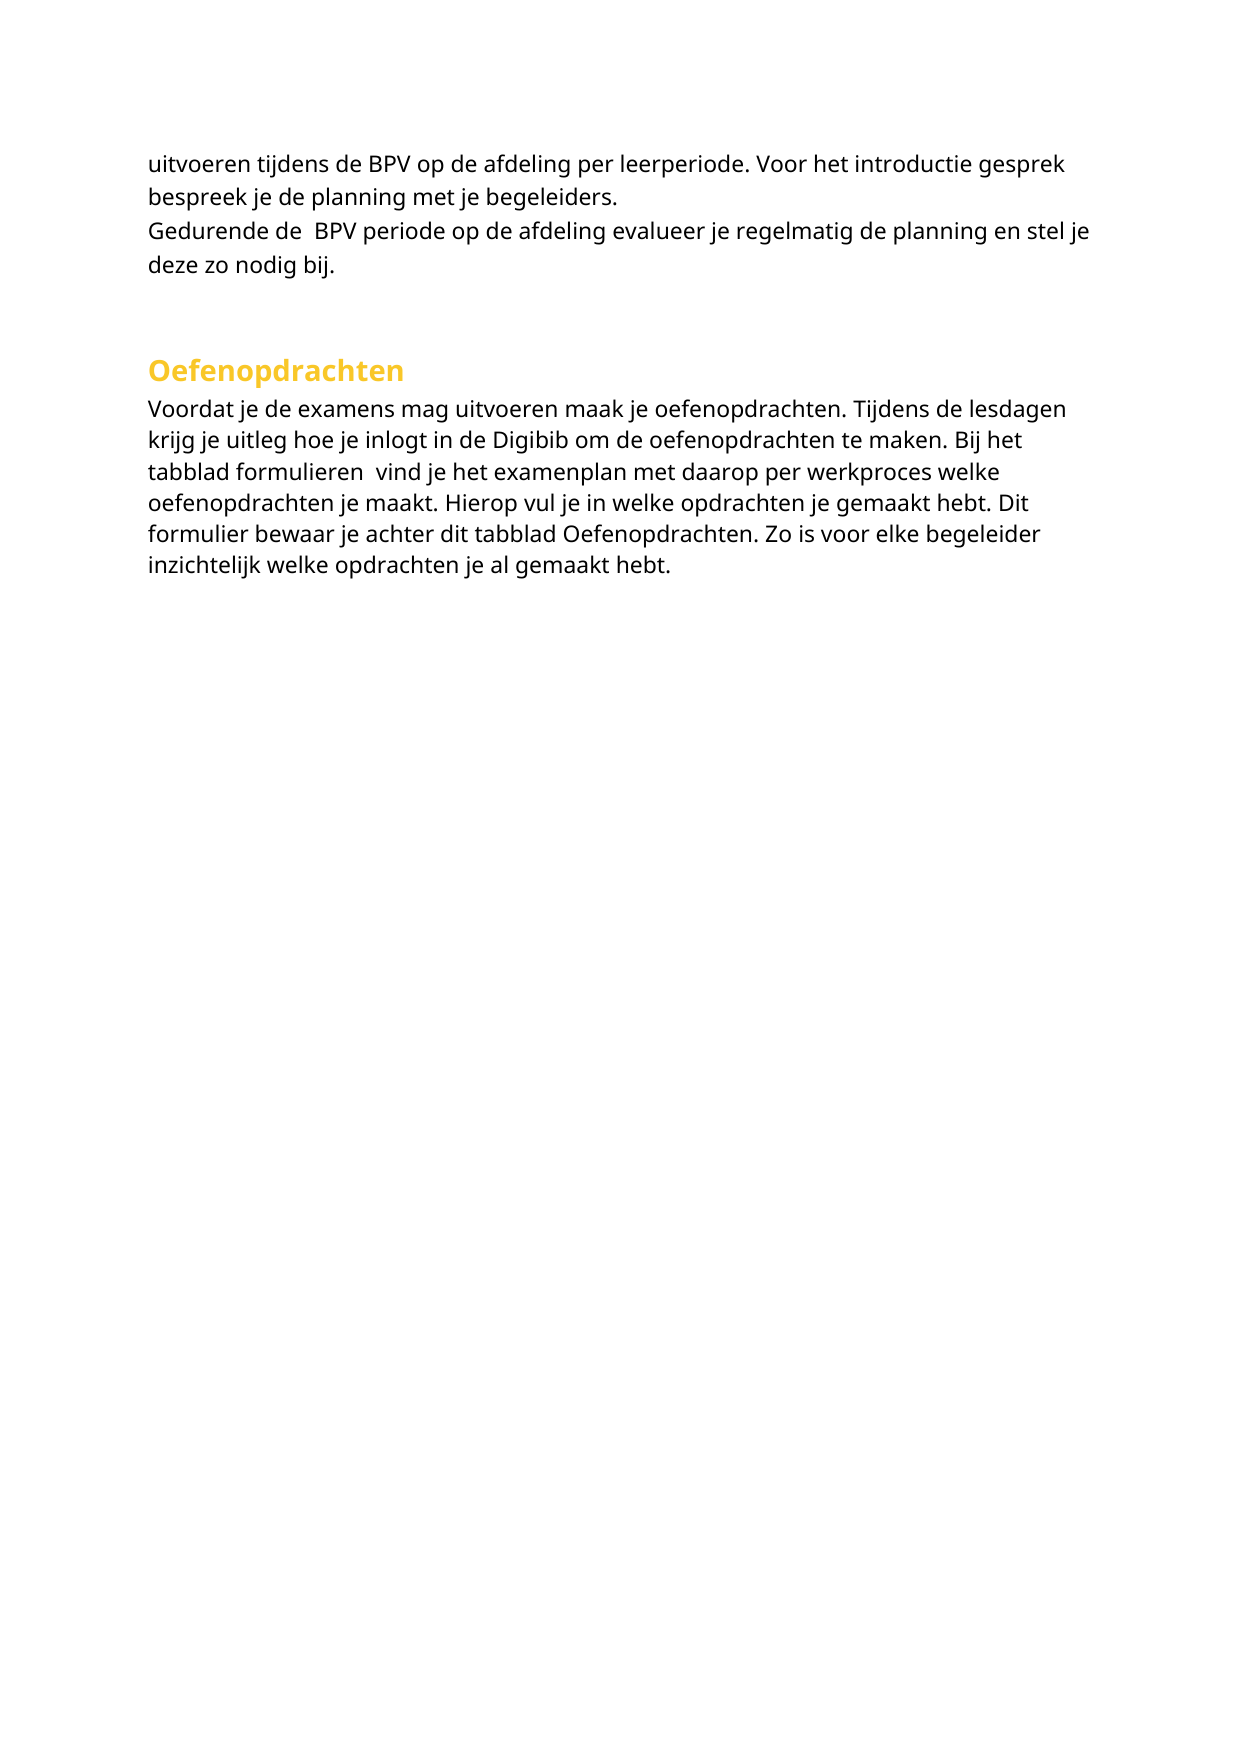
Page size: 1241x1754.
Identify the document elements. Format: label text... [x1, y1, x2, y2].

text Oefenopdrachten [148, 350, 1093, 390]
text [148, 148, 1093, 213]
text Voordat je de examens mag uitvoeren maak je oefenopdrachten. Tijdens de lesdagen krijg je uitleg hoe je inlogt in de Digibib om de oefenopdrachten te maken. Bij het tabblad formulieren vind je het examenplan met daarop per werkproces welke oefenopdrachten je maakt. Hierop vul je in welke opdrachten je gemaakt hebt. Dit formulier bewaar je achter dit tabblad Oefenopdrachten. Zo is voor elke begeleider inzichtelijk welke opdrachten je al gemaakt hebt. [148, 393, 1093, 580]
text Gedurende de BPV periode op de afdeling evalueer je regelmatig de planning en stel je deze zo nodig bij. [148, 215, 1093, 280]
